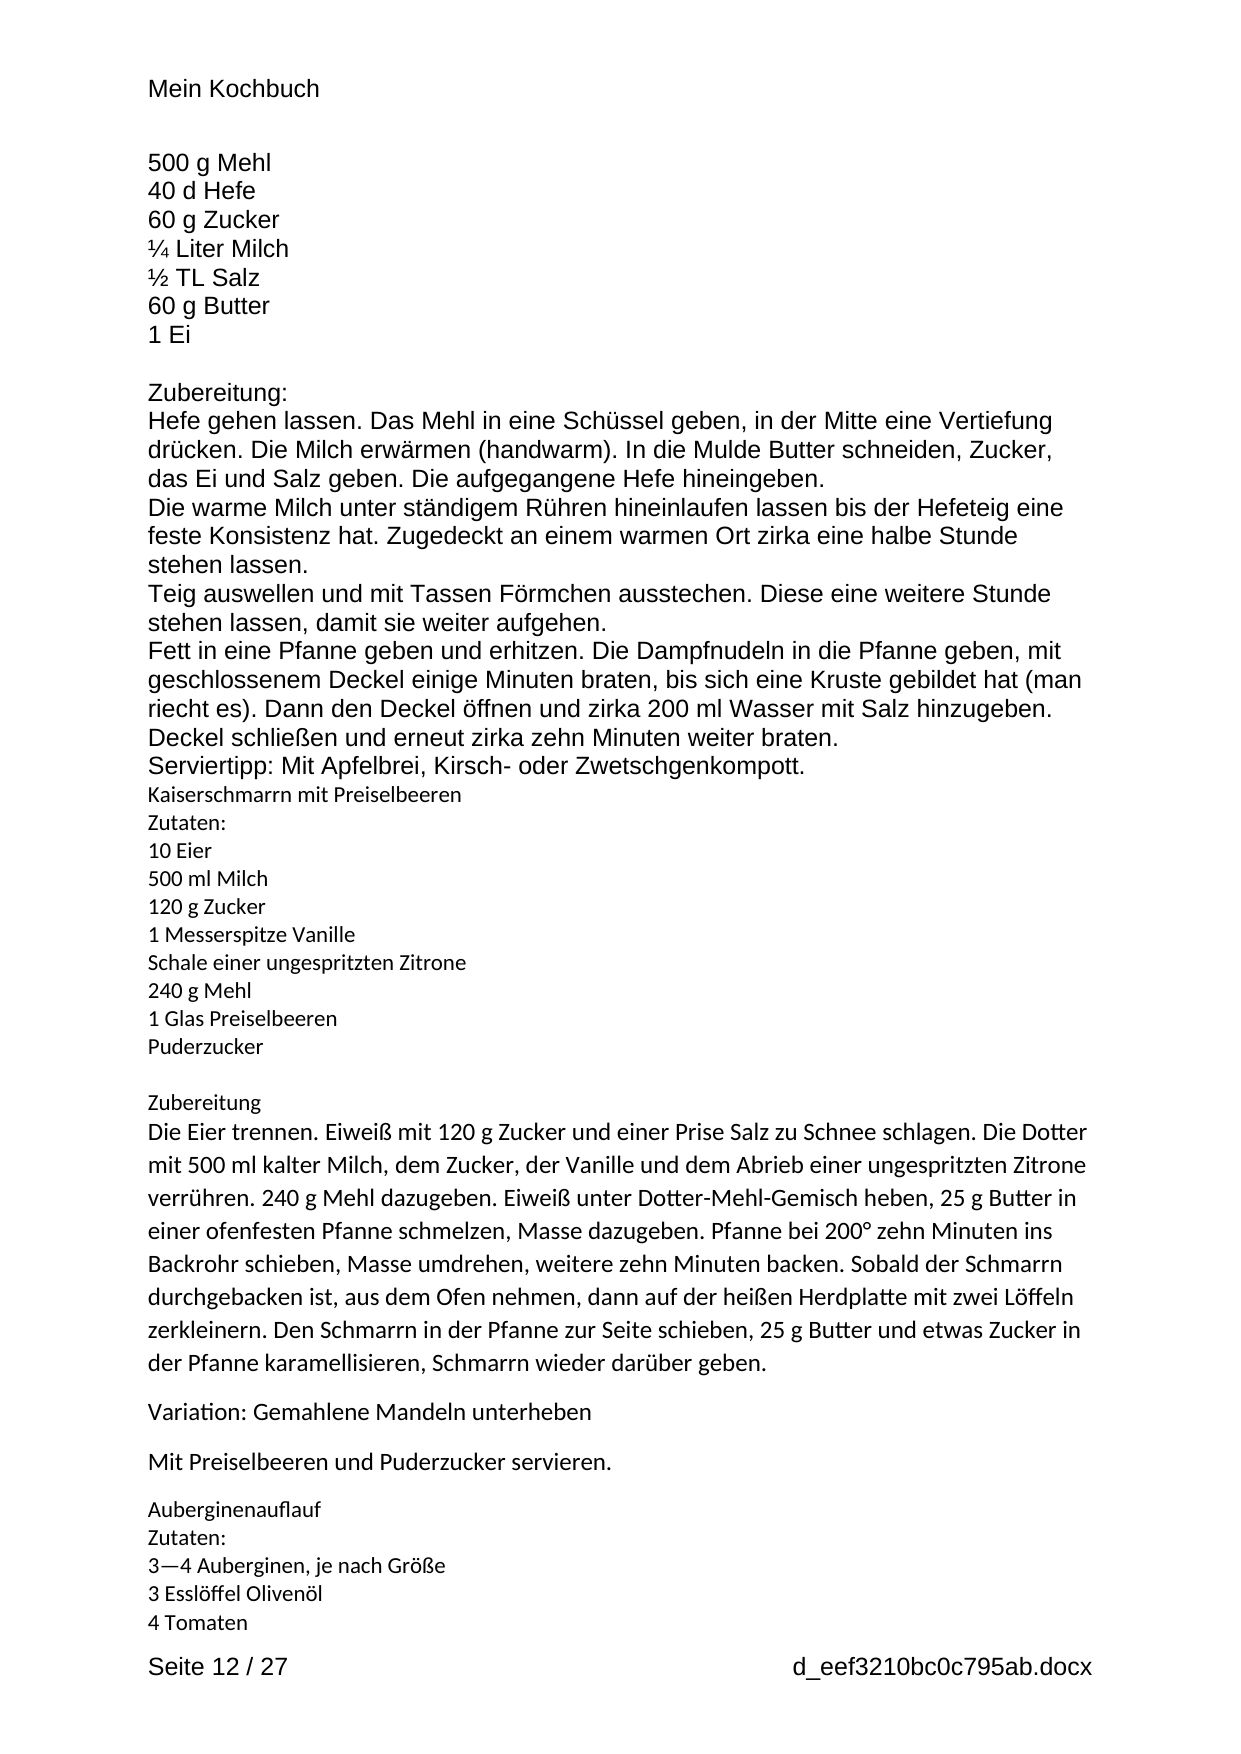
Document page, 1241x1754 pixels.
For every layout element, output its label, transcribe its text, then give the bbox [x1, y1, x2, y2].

text 120 g Zucker [148, 892, 1093, 920]
text Hefe gehen lassen. Das Mehl in eine Schüssel geben, in der Mitte eine Vertiefung drücken. Die Milch erwärmen (handwarm). In die Mulde Butter schneiden, Zucker, das Ei und Salz geben. Die aufgegangene Hefe hineingeben. [148, 406, 1093, 493]
text Zubereitung [148, 1088, 1093, 1116]
text Zutaten: [148, 808, 1093, 836]
text Schale einer ungespritzten Zitrone [148, 948, 1093, 976]
text Auberginenauflauf [148, 1496, 1093, 1523]
text ¼ Liter Milch [148, 234, 1093, 263]
text 240 g Mehl [148, 976, 1093, 1004]
text 40 d Hefe [148, 176, 1093, 205]
text Variation: Gemahlene Mandeln unterheben [148, 1396, 1093, 1427]
text Zutaten: [148, 1523, 1093, 1552]
text ½ TL Salz [148, 263, 1093, 291]
text 500 g Mehl [148, 148, 1093, 176]
text 1 Ei [148, 320, 1093, 349]
text 3 Esslöffel Olivenöl [148, 1579, 1093, 1608]
text Puderzucker [148, 1032, 1093, 1060]
text 60 g Butter [148, 291, 1093, 320]
text Kaiserschmarrn mit Preiselbeeren [148, 780, 1093, 808]
text Fett in eine Pfanne geben und erhitzen. Die Dampfnudeln in die Pfanne geben, mit geschlossenem Deckel einige Minuten braten, bis sich eine Kruste gebildet hat (man riecht es). Dann den Deckel öffnen und zirka 200 ml Wasser mit Salz hinzugeben. Deckel schließen und erneut zirka zehn Minuten weiter braten. [148, 636, 1093, 751]
text 1 Glas Preiselbeeren [148, 1004, 1093, 1032]
text Die Eier trennen. Eiweiß mit 120 g Zucker und einer Prise Salz zu Schnee schlagen. Die Dotter mit 500 ml kalter Milch, dem Zucker, der Vanille und dem Abrieb einer ungespritzten Zitrone verrühren. 240 g Mehl dazugeben. Eiweiß unter Dotter-Mehl-Gemisch heben, 25 g Butter in einer ofenfesten Pfanne schmelzen, Masse dazugeben. Pfanne bei 200° zehn Minuten ins Backrohr schieben, Masse umdrehen, weitere zehn Minuten backen. Sobald der Schmarrn durchgebacken ist, aus dem Ofen nehmen, dann auf der heißen Herdplatte mit zwei Löffeln zerkleinern. Den Schmarrn in der Pfanne zur Seite schieben, 25 g Butter und etwas Zucker in der Pfanne karamellisieren, Schmarrn wieder darüber geben. [148, 1116, 1093, 1377]
text 3—4 Auberginen, je nach Größe [148, 1552, 1093, 1579]
text Serviertipp: Mit Apfelbrei, Kirsch- oder Zwetschgenkompott. [148, 751, 1093, 780]
text 60 g Zucker [148, 205, 1093, 234]
text 4 Tomaten [148, 1608, 1093, 1636]
text 500 ml Milch [148, 864, 1093, 892]
text 1 Messerspitze Vanille [148, 920, 1093, 948]
text Teig auswellen und mit Tassen Förmchen ausstechen. Diese eine weitere Stunde stehen lassen, damit sie weiter aufgehen. [148, 579, 1093, 636]
text Zubereitung: [148, 378, 1093, 406]
text 10 Eier [148, 836, 1093, 864]
text Die warme Milch unter ständigem Rühren hineinlaufen lassen bis der Hefeteig eine feste Konsistenz hat. Zugedeckt an einem warmen Ort zirka eine halbe Stunde stehen lassen. [148, 493, 1093, 579]
text Mit Preiselbeeren und Puderzucker servieren. [148, 1446, 1093, 1476]
